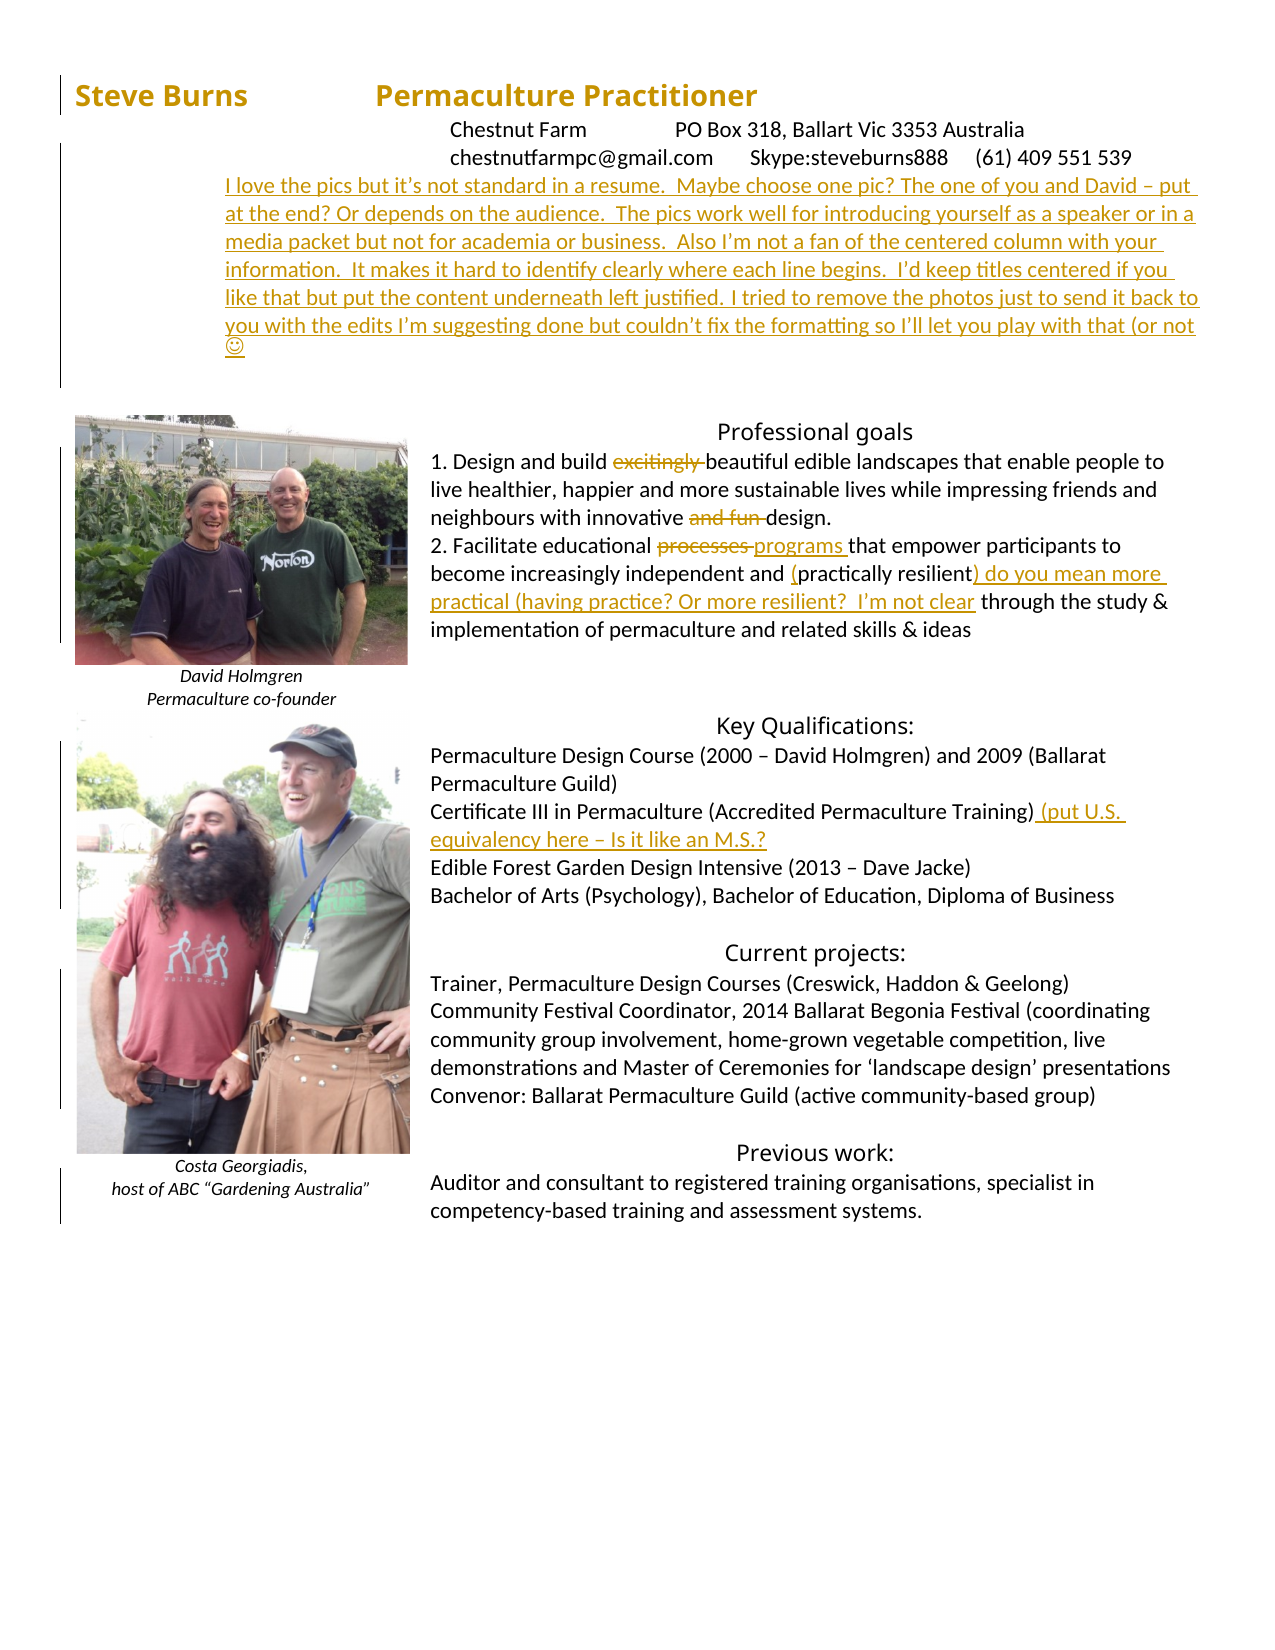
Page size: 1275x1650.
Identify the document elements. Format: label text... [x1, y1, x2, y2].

text Chestnut Farm PO Box 318, Ballart Vic 3353 Australia chestnutfarmpc@gmail.com Skype:steveburns888 (61) 409 551 539 [375, 115, 1200, 171]
table_cell Key Qualifications: Permaculture Design Course (2000 – David Holmgren) and 2009 (Ballarat Permaculture Guild) Certificate III in Permaculture (Accredited Permaculture Training) Edible Forest Garden Design Intensive (2013 – Dave Jacke) Bachelor of Arts (Psychology), Bachelor of Education, Diploma of Business Current projects: Trainer, Permaculture Design Courses (Creswick, Haddon & Geelong) Community Festival Coordinator, 2014 Ballarat Begonia Festival (coordinating community group involvement, home-grown vegetable competition, live demonstrations and Master of Ceremonies for ‘landscape design’ presentations Convenor: Ballarat Permaculture Guild (active community-based group) Previous work: Auditor and consultant to registered training organisations, specialist in competency-based training and assessment systems. [419, 710, 1211, 1255]
table_header Professional goals 1. Design and build beautiful edible landscapes that enable people to live healthier, happier and more sustainable lives while impressing friends and neighbours with innovative design. 2. Facilitate educational that empower participants to become increasingly independent and practically resilient through the study & implementation of permaculture and related skills & ideas [419, 416, 1211, 710]
picture [77, 711, 410, 1153]
text Steve Burns Permaculture Practitioner [75, 75, 1200, 115]
table_cell Costa Georgiadis, host of ABC “Gardening Australia” [64, 710, 419, 1255]
picture [75, 415, 408, 665]
table_header David Holmgren Permaculture co-founder [64, 416, 419, 710]
